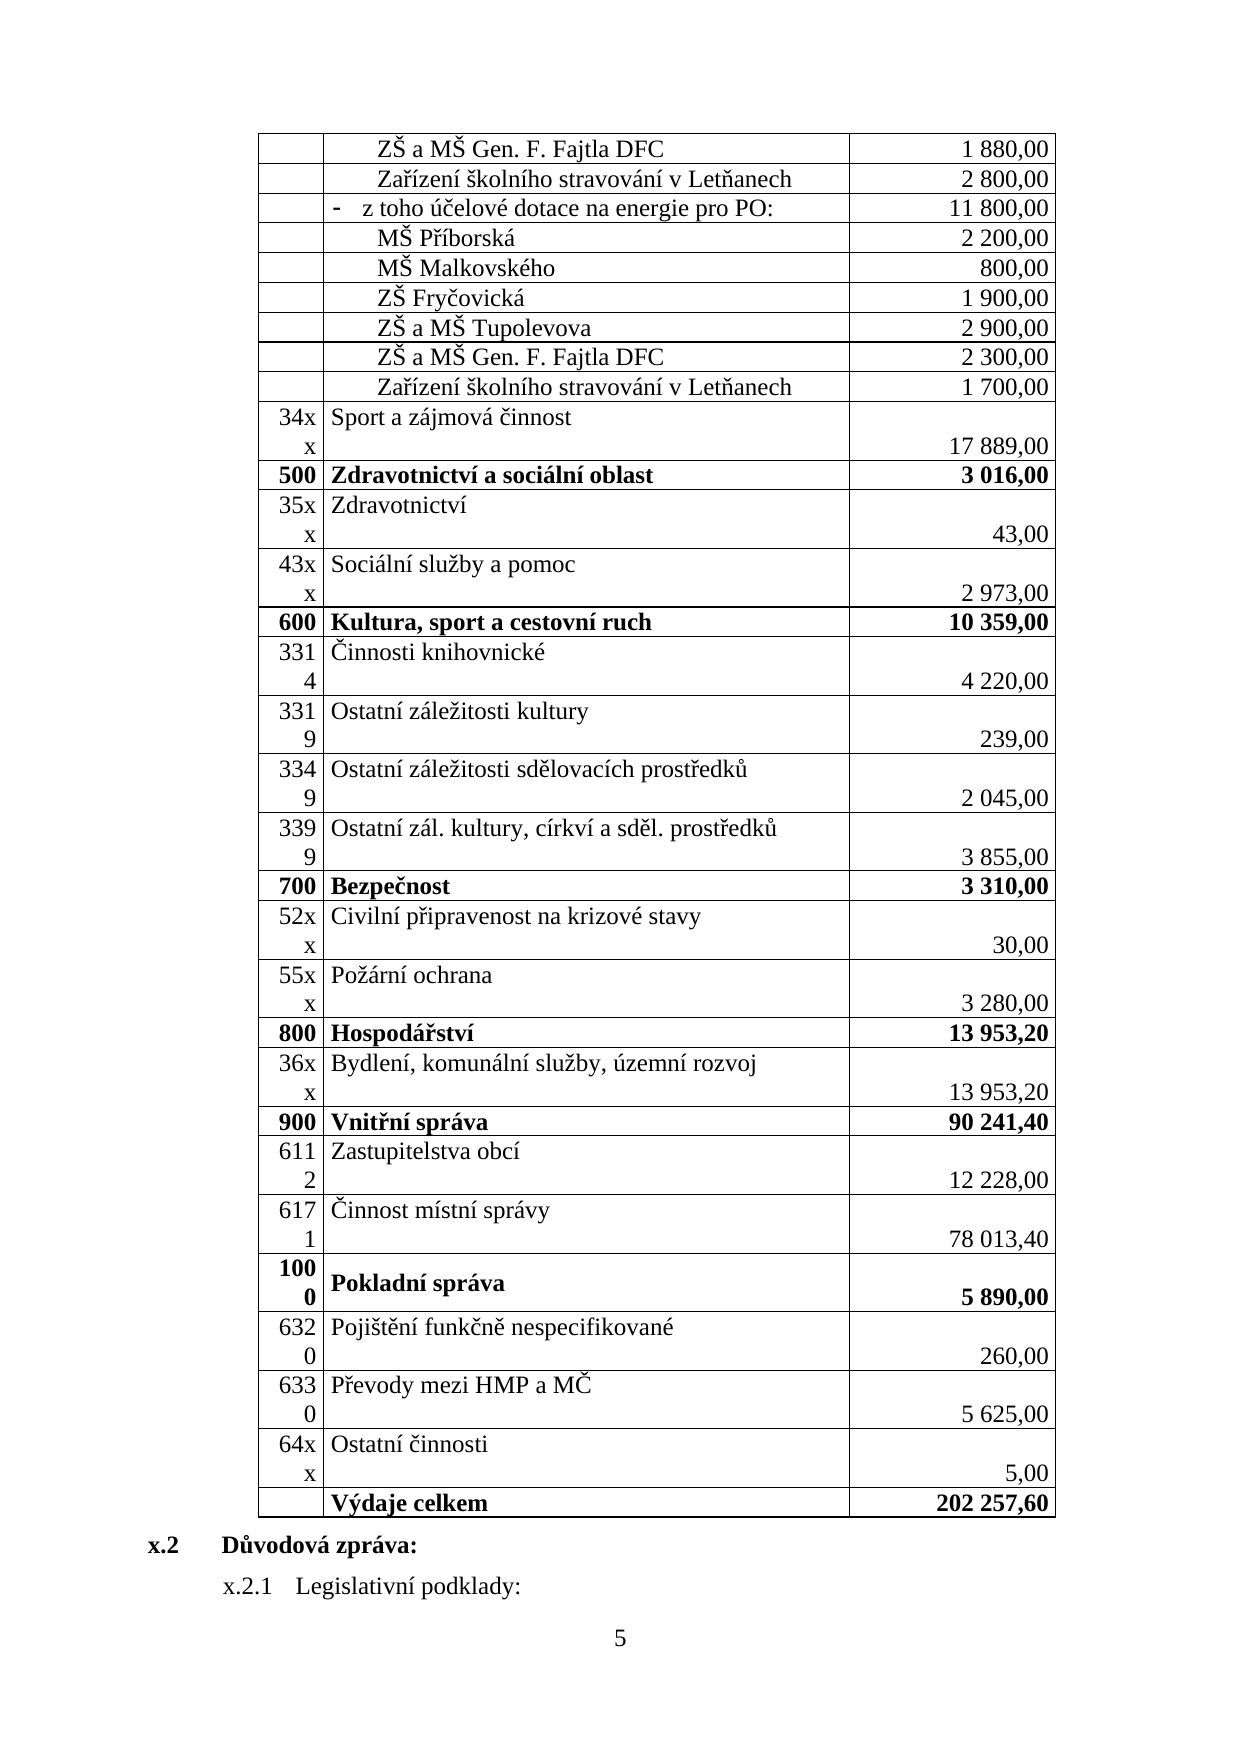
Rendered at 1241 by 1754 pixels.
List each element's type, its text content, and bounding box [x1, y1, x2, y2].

text x.2.1 Legislativní podklady: [223, 1571, 1093, 1600]
table_cell Zastupitelstva obcí [324, 1136, 849, 1194]
table_cell Ostatní záležitosti sdělovacích prostředků [324, 754, 849, 812]
table_cell 35xx [259, 490, 323, 548]
table_cell 2 300,00 [850, 343, 1055, 371]
table_cell [259, 372, 323, 401]
table_cell 3 310,00 [850, 871, 1055, 900]
table_cell [259, 313, 323, 341]
table_cell 900 [259, 1107, 323, 1135]
table_cell ZŠ Fryčovická [324, 283, 849, 312]
table_cell [259, 343, 323, 371]
table_cell 36xx [259, 1048, 323, 1106]
table_cell 55xx [259, 960, 323, 1017]
table_cell MŠ Malkovského [324, 253, 849, 282]
table_cell 34xx [259, 402, 323, 459]
table_cell Vnitřní správa [324, 1107, 849, 1135]
table_cell 6330 [259, 1371, 323, 1428]
table_cell [259, 164, 323, 192]
table_cell 5 890,00 [850, 1254, 1055, 1311]
table_cell Ostatní zál. kultury, církví a sděl. prostředků [324, 813, 849, 870]
table_cell 500 [259, 461, 323, 489]
table_cell 43xx [259, 549, 323, 606]
table_cell 1000 [259, 1254, 323, 1311]
table_cell 3 280,00 [850, 960, 1055, 1017]
table_cell 800,00 [850, 253, 1055, 282]
table_cell 11 800,00 [850, 194, 1055, 222]
table_cell Bydlení, komunální služby, územní rozvoj [324, 1048, 849, 1106]
table_cell 3399 [259, 813, 323, 870]
table_cell 6320 [259, 1312, 323, 1369]
table_cell Zařízení školního stravování v Letňanech [324, 164, 849, 192]
table_cell Převody mezi HMP a MČ [324, 1371, 849, 1428]
table_cell Bezpečnost [324, 871, 849, 900]
table_cell [259, 194, 323, 222]
table_cell ZŠ a MŠ Tupolevova [324, 313, 849, 341]
table_cell Zařízení školního stravování v Letňanech [324, 372, 849, 401]
table_cell Hospodářství [324, 1018, 849, 1047]
table_cell 239,00 [850, 696, 1055, 753]
table_cell 3 855,00 [850, 813, 1055, 870]
table_cell 1 880,00 [850, 134, 1055, 163]
table_cell 52xx [259, 901, 323, 959]
table_cell 43,00 [850, 490, 1055, 548]
table_cell Kultura, sport a cestovní ruch [324, 608, 849, 636]
table_cell 64xx [259, 1429, 323, 1487]
table_cell MŠ Příborská [324, 223, 849, 252]
table_cell [259, 1488, 323, 1516]
table_cell 1 900,00 [850, 283, 1055, 312]
table_cell 13 953,20 [850, 1048, 1055, 1106]
table_cell 202 257,60 [850, 1488, 1055, 1516]
table_cell 78 013,40 [850, 1195, 1055, 1252]
table_cell 4 220,00 [850, 637, 1055, 695]
table_cell 10 359,00 [850, 608, 1055, 636]
table_cell 3 016,00 [850, 461, 1055, 489]
table_cell 3349 [259, 754, 323, 812]
table_cell 3314 [259, 637, 323, 695]
table_cell 3319 [259, 696, 323, 753]
table_cell 600 [259, 608, 323, 636]
table_cell [259, 283, 323, 312]
table_cell 2 800,00 [850, 164, 1055, 192]
table_cell 6112 [259, 1136, 323, 1194]
table_cell Pojištění funkčně nespecifikované [324, 1312, 849, 1369]
table_cell Zdravotnictví [324, 490, 849, 548]
table_cell 5,00 [850, 1429, 1055, 1487]
table_cell Výdaje celkem [324, 1488, 849, 1516]
table_cell Pokladní správa [324, 1254, 849, 1311]
table_cell Sport a zájmová činnost [324, 402, 849, 459]
table_cell 17 889,00 [850, 402, 1055, 459]
text x.2 Důvodová zpráva: [148, 1530, 1093, 1559]
table_cell 90 241,40 [850, 1107, 1055, 1135]
table_cell [259, 253, 323, 282]
table_cell z toho účelové dotace na energie pro PO: [324, 194, 849, 222]
table_cell Civilní připravenost na krizové stavy [324, 901, 849, 959]
table_cell 800 [259, 1018, 323, 1047]
table_cell [259, 223, 323, 252]
table_cell 30,00 [850, 901, 1055, 959]
table_cell Činnosti knihovnické [324, 637, 849, 695]
table_cell Ostatní činnosti [324, 1429, 849, 1487]
table_cell [259, 134, 323, 163]
table_cell 700 [259, 871, 323, 900]
table_cell 260,00 [850, 1312, 1055, 1369]
table_cell Požární ochrana [324, 960, 849, 1017]
table_cell 2 900,00 [850, 313, 1055, 341]
table_cell 6171 [259, 1195, 323, 1252]
table_cell ZŠ a MŠ Gen. F. Fajtla DFC [324, 134, 849, 163]
table_cell Sociální služby a pomoc [324, 549, 849, 606]
table_cell Ostatní záležitosti kultury [324, 696, 849, 753]
table_cell 12 228,00 [850, 1136, 1055, 1194]
table_cell 13 953,20 [850, 1018, 1055, 1047]
table_cell 1 700,00 [850, 372, 1055, 401]
table_cell 2 045,00 [850, 754, 1055, 812]
table_cell 5 625,00 [850, 1371, 1055, 1428]
table_cell 2 200,00 [850, 223, 1055, 252]
table_cell Činnost místní správy [324, 1195, 849, 1252]
table_cell Zdravotnictví a sociální oblast [324, 461, 849, 489]
table_cell ZŠ a MŠ Gen. F. Fajtla DFC [324, 343, 849, 371]
table_cell 2 973,00 [850, 549, 1055, 606]
